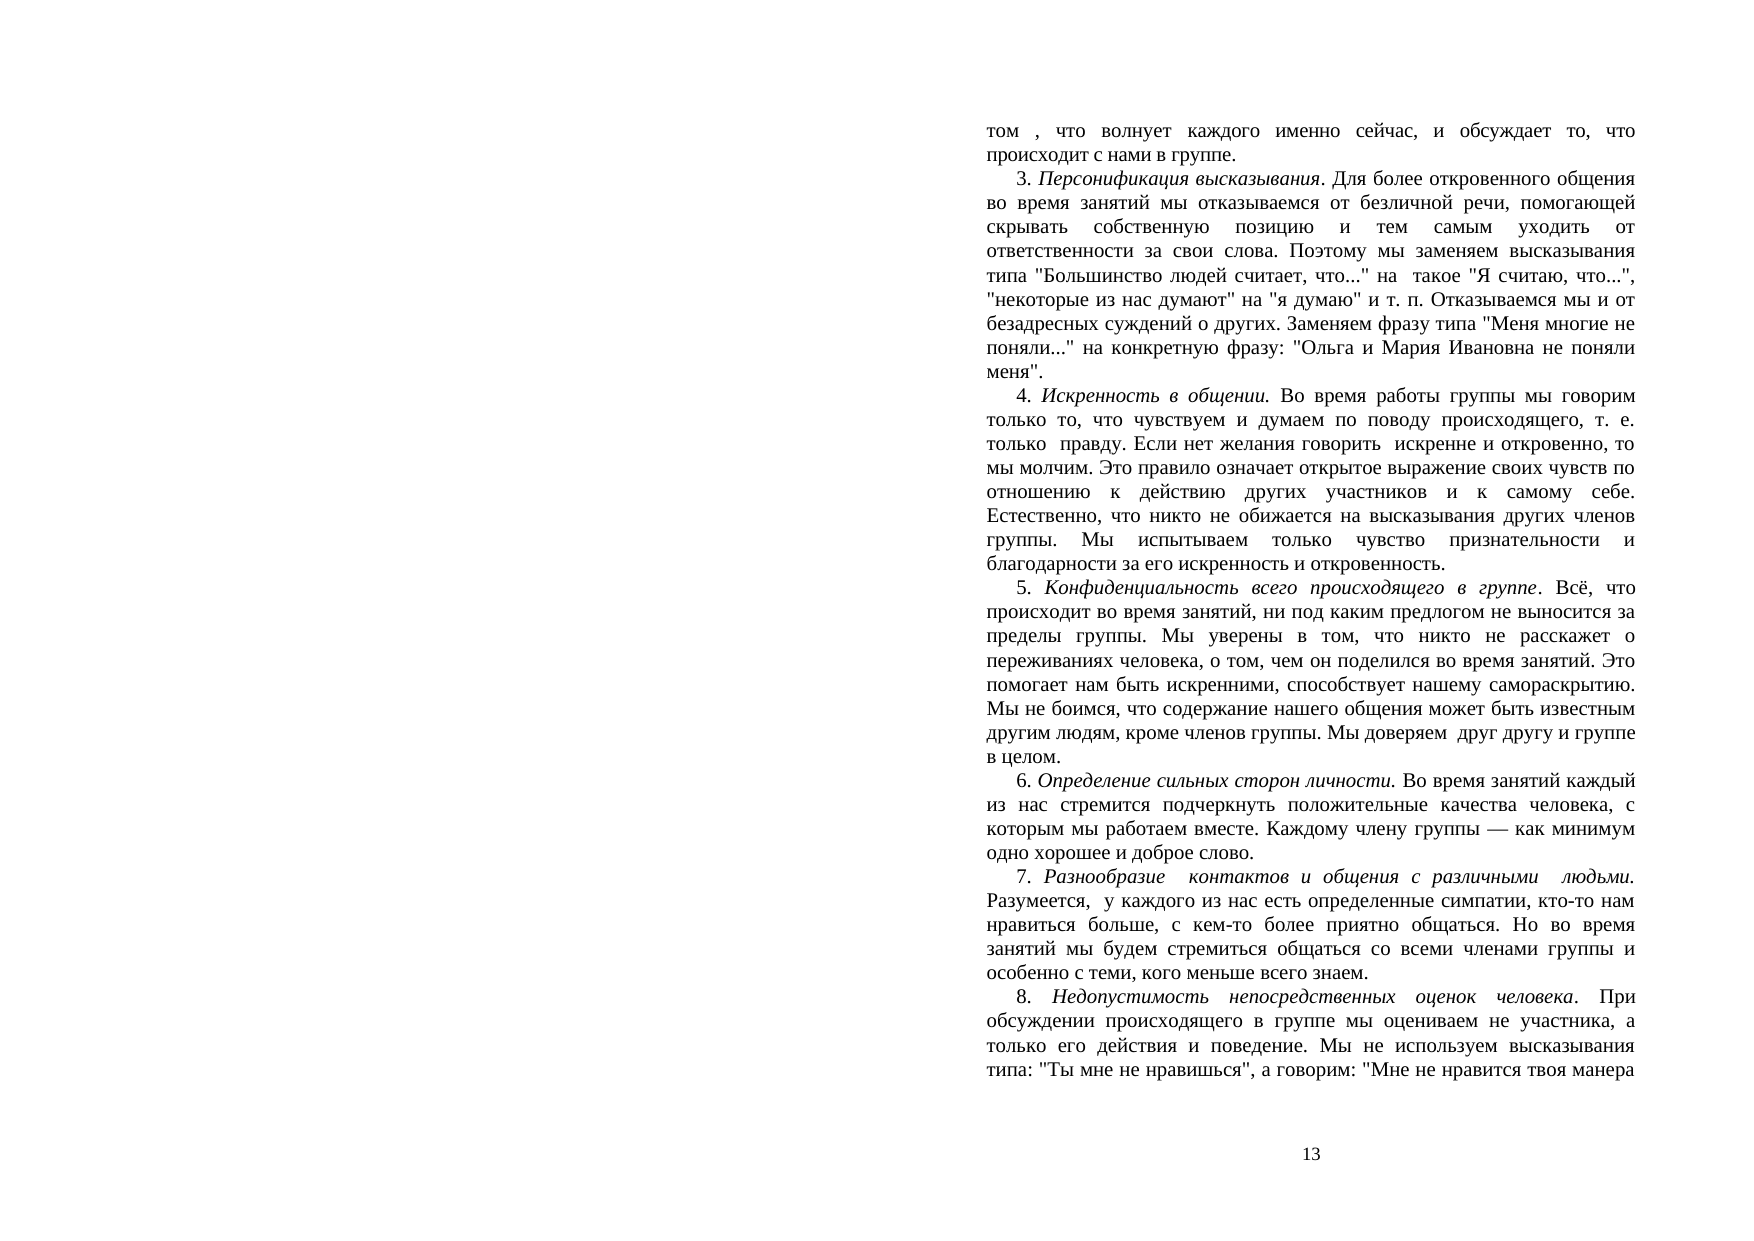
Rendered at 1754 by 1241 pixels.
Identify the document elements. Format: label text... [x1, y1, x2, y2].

text 7. Разнообразие контактов и общения с различными людьми. Разумеется, у каждого из нас есть определенные симпатии, кто-то нам нравиться больше, с кем-то более приятно общаться. Но во время занятий мы будем стремиться общаться со всеми членами группы и особенно с теми, кого меньше всего знаем. [986, 864, 1636, 984]
text 3. Персонификация высказывания. Для более откровенного общения во время занятий мы отказываемся от безличной речи, помогающей скрывать собственную позицию и тем самым уходить от ответственности за свои слова. Поэтому мы заменяем высказывания типа "Большинство людей считает, что..." на такое "Я считаю, что...", "некоторые из нас думают" на "я думаю" и т. п. Отказываемся мы и от безадресных суждений о других. Заменяем фразу типа "Меня многие не поняли..." на конкретную фразу: "Ольга и Мария Ивановна не поняли меня". [986, 166, 1636, 383]
text 6. Определение сильных сторон личности. Во время занятий каждый из нас стремится подчеркнуть положительные качества человека, с которым мы работаем вместе. Каждому члену группы — как минимум одно хорошее и доброе слово. [986, 768, 1636, 864]
text 4. Искренность в общении. Во время работы группы мы говорим только то, что чувствуем и думаем по поводу происходящего, т. е. только правду. Если нет желания говорить искренне и откровенно, то мы молчим. Это правило означает открытое выражение своих чувств по отношению к действию других участников и к самому себе. Естественно, что никто не обижается на высказывания других членов группы. Мы испытываем только чувство признательности и благодарности за его искренность и откровенность. [986, 383, 1636, 575]
text 5. Конфиденциальность всего происходящего в группе. Всё, что происходит во время занятий, ни под каким предлогом не выносится за пределы группы. Мы уверены в том, что никто не расскажет о переживаниях человека, о том, чем он поделился во время занятий. Это помогает нам быть искренними, способствует нашему самораскрытию. Мы не боимся, что содержание нашего общения может быть известным другим людям, кроме членов группы. Мы доверяем друг другу и группе в целом. [986, 575, 1636, 768]
